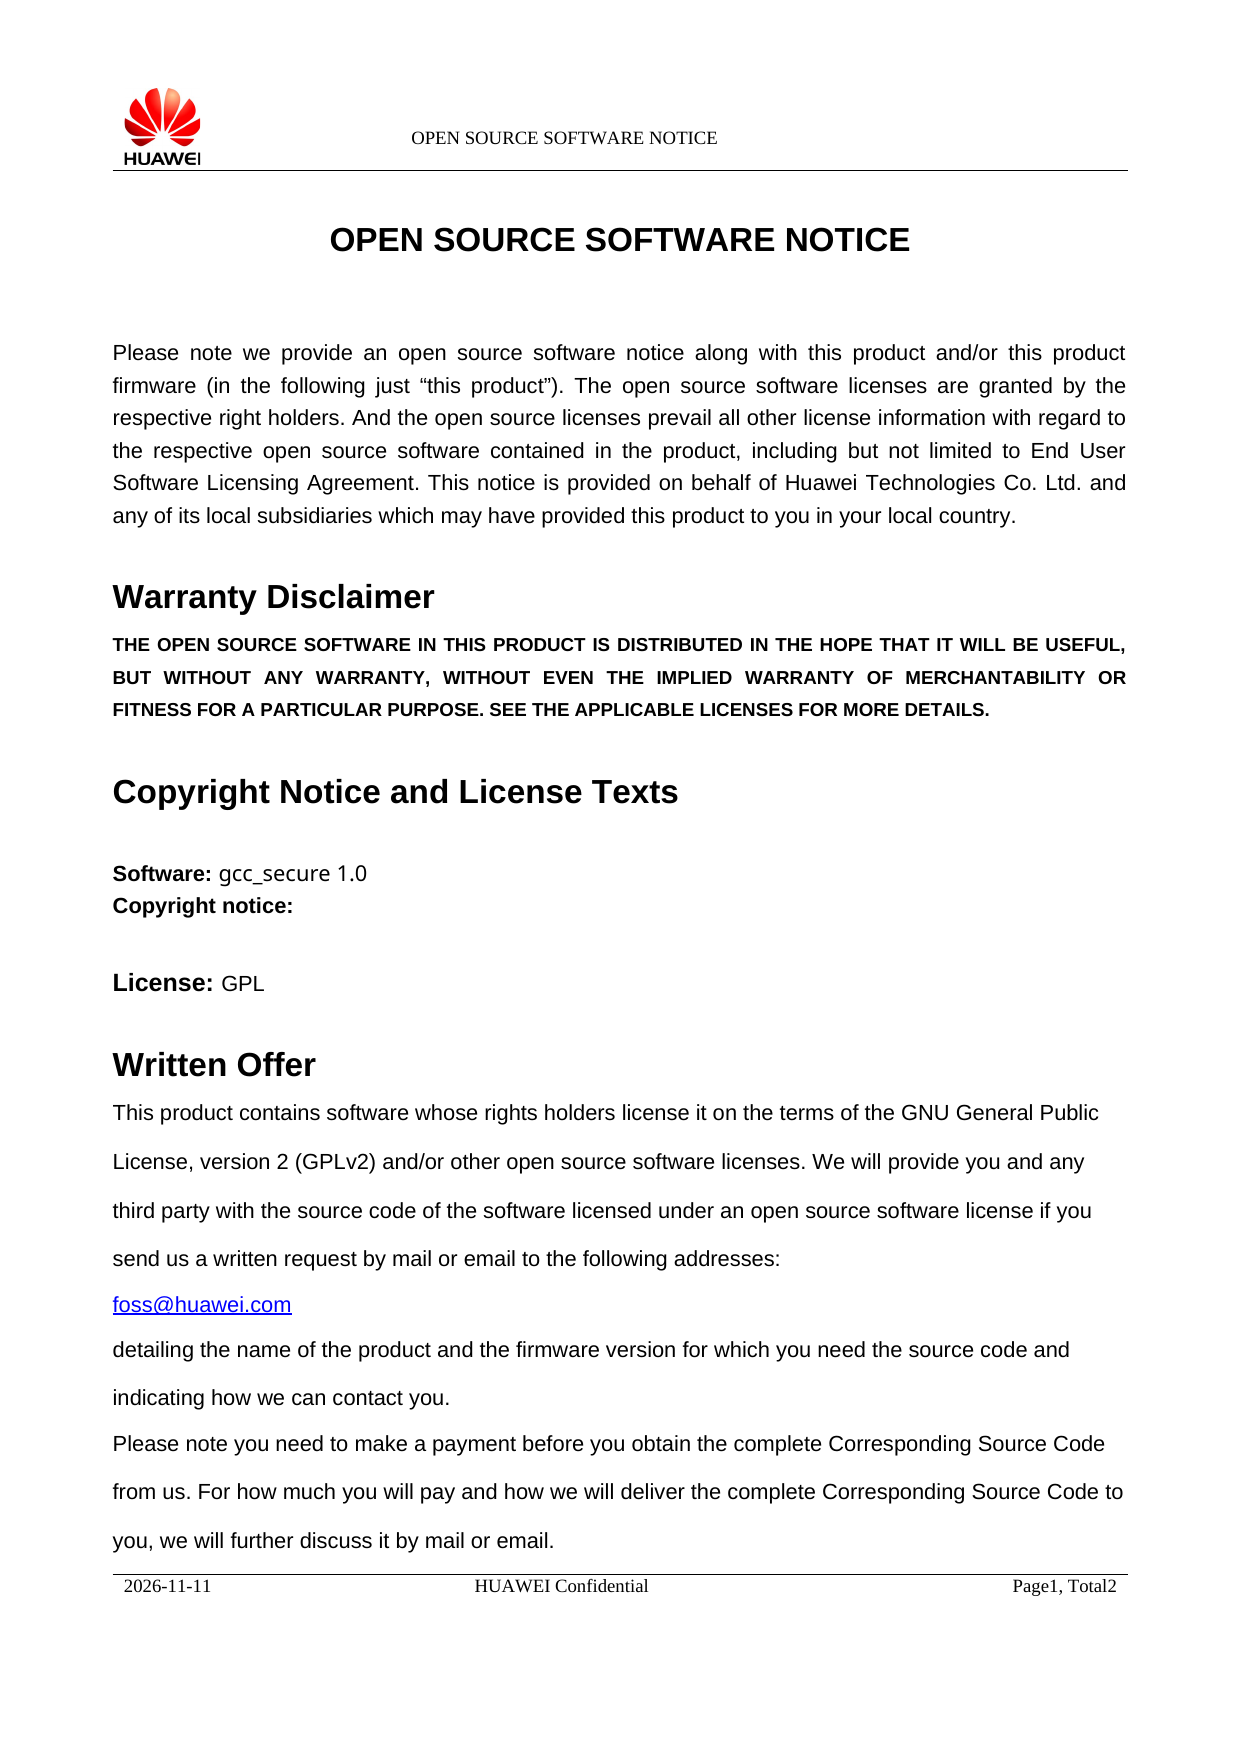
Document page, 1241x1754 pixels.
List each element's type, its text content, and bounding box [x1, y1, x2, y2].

text The open source software in this product is distributed in the hope that it will be useful, but WITHOUT ANY WARRANTY, without even the implied warranty of MERCHANTABILITY or FITNESS FOR A PARTICULAR PURPOSE. See the applicable licenses for more details. [112, 629, 1128, 726]
text Warranty Disclaimer [112, 564, 1128, 629]
text OPEN SOURCE SOFTWARE NOTICE [112, 206, 1128, 271]
text Please note we provide an open source software notice along with this product and/or this product firmware (in the following just “this product”). The open source software licenses are granted by the respective right holders. And the open source licenses prevail all other license information with regard to the respective open source software contained in the product, including but not limited to End User Software Licensing Agreement. This notice is provided on behalf of Huawei Technologies Co. Ltd. and any of its local subsidiaries which may have provided this product to you in your local country. [112, 336, 1128, 531]
text Copyright notice: [112, 889, 1128, 921]
text Written Offer [112, 1031, 1128, 1096]
text Copyright Notice and License Texts [112, 759, 1128, 824]
text foss@huawei.com [112, 1288, 1128, 1320]
text License: GPL [112, 966, 1128, 999]
text This product contains software whose rights holders license it on the terms of the GNU General Public License, version 2 (GPLv2) and/or other open source software licenses. We will provide you and any third party with the source code of the software licensed under an open source software license if you send us a written request by mail or email to the following addresses: [112, 1096, 1128, 1275]
picture [124, 88, 201, 165]
title Software: gcc_secure 1.0 [112, 856, 1128, 889]
text detailing the name of the product and the firmware version for which you need the source code and indicating how we can contact you. [112, 1333, 1128, 1414]
text Please note you need to make a payment before you obtain the complete Corresponding Source Code from us. For how much you will pay and how we will deliver the complete Corresponding Source Code to you, we will further discuss it by mail or email. [112, 1427, 1128, 1557]
